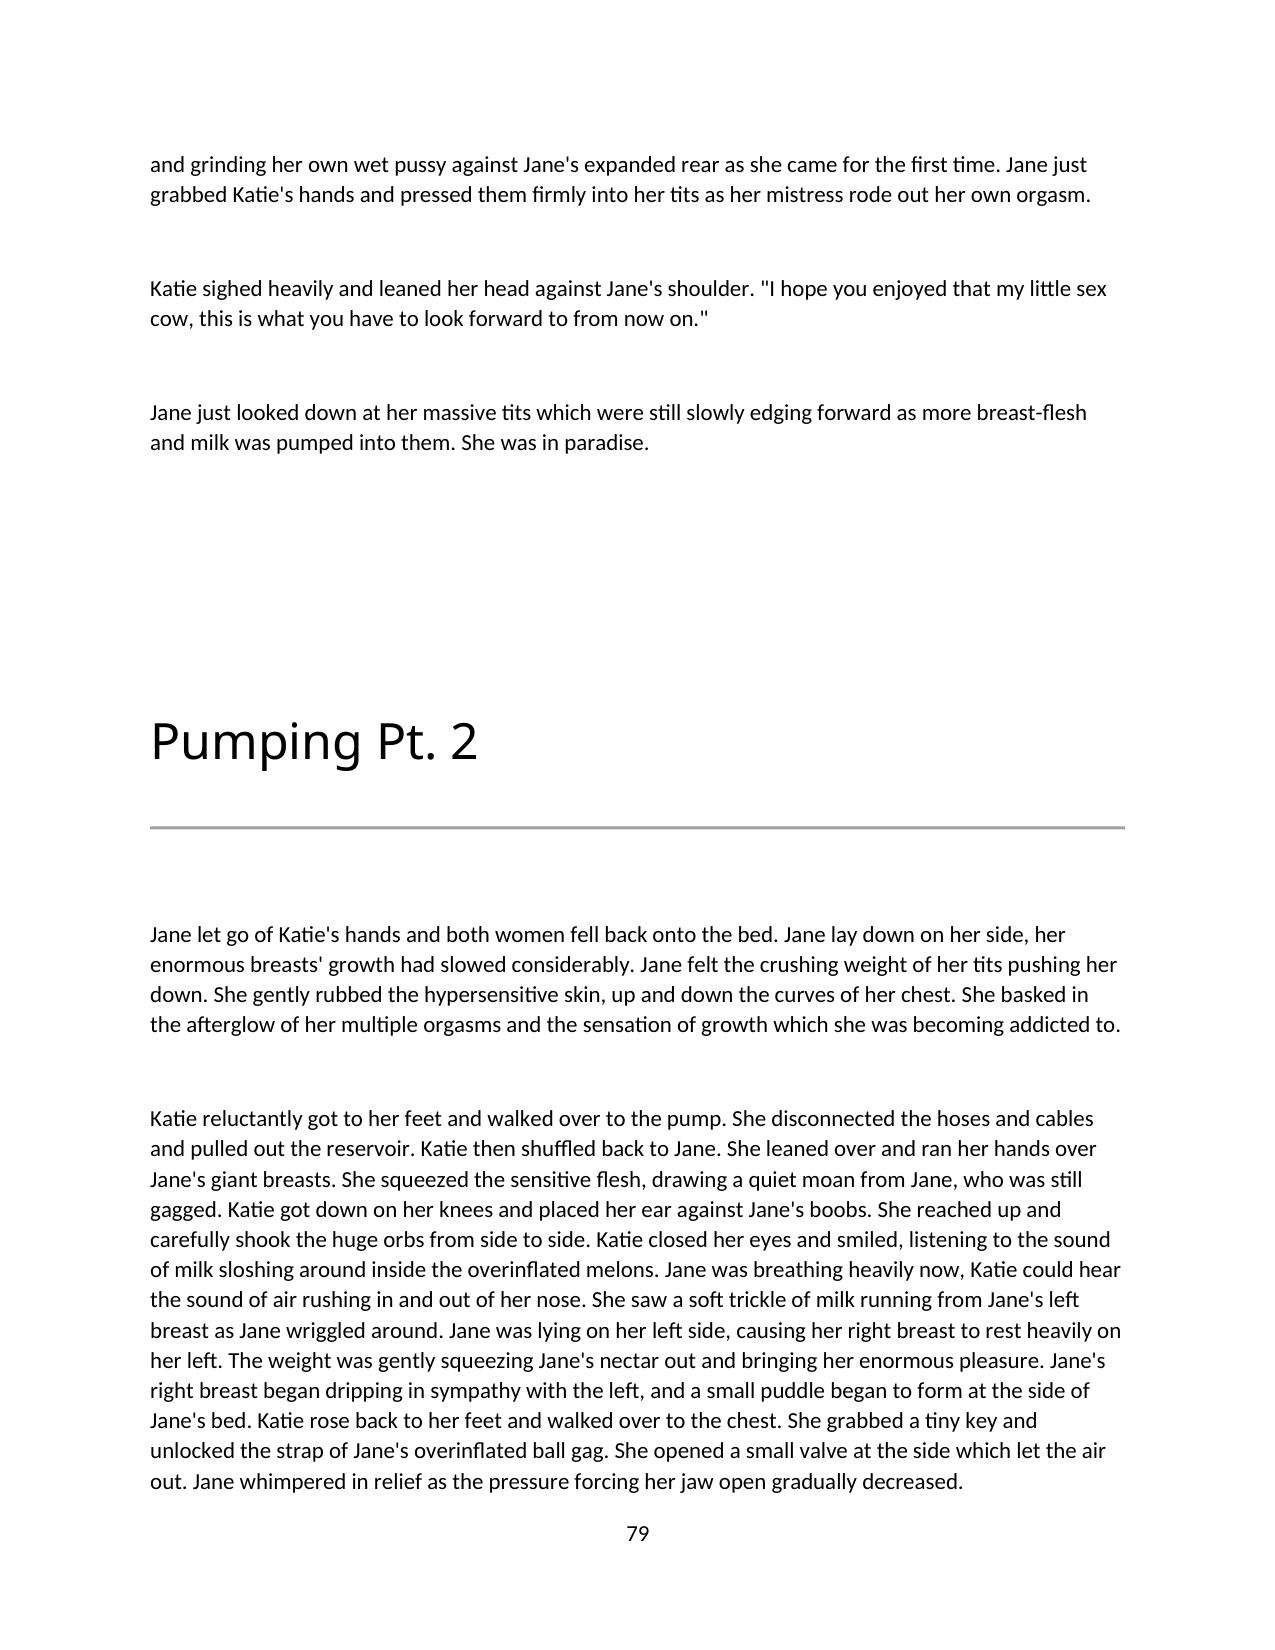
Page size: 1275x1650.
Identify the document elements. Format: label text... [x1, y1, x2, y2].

text Jane let go of Katie's hands and both women fell back onto the bed. Jane lay down on her side, her enormous breasts' growth had slowed considerably. Jane felt the crushing weight of her tits pushing her down. She gently rubbed the hypersensitive skin, up and down the curves of her chest. She basked in the afterglow of her multiple orgasms and the sensation of growth which she was becoming addicted to. [150, 920, 1125, 1039]
text Katie sighed heavily and leaned her head against Jane's shoulder. "I hope you enjoyed that my little sex cow, this is what you have to look forward to from now on." [150, 274, 1125, 332]
text Pumping Pt. 2 [150, 706, 1125, 774]
text Katie reluctantly got to her feet and walked over to the pump. She disconnected the hoses and cables and pulled out the reservoir. Katie then shuffled back to Jane. She leaned over and ran her hands over Jane's giant breasts. She squeezed the sensitive flesh, drawing a quiet moan from Jane, who was still gagged. Katie got down on her knees and placed her ear against Jane's boobs. She reached up and carefully shook the huge orbs from side to side. Katie closed her eyes and smiled, listening to the sound of milk sloshing around inside the overinflated melons. Jane was breathing heavily now, Katie could hear the sound of air rushing in and out of her nose. She saw a soft trickle of milk running from Jane's left breast as Jane wriggled around. Jane was lying on her left side, causing her right breast to rest heavily on her left. The weight was gently squeezing Jane's nectar out and bringing her enormous pleasure. Jane's right breast began dripping in sympathy with the left, and a small puddle began to form at the side of Jane's bed. Katie rose back to her feet and walked over to the chest. She grabbed a tiny key and unlocked the strap of Jane's overinflated ball gag. She opened a small valve at the side which let the air out. Jane whimpered in relief as the pressure forcing her jaw open gradually decreased. [150, 1104, 1125, 1495]
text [150, 150, 1125, 208]
text Jane just looked down at her massive tits which were still slowly edging forward as more breast-flesh and milk was pumped into them. She was in paradise. [150, 398, 1125, 456]
